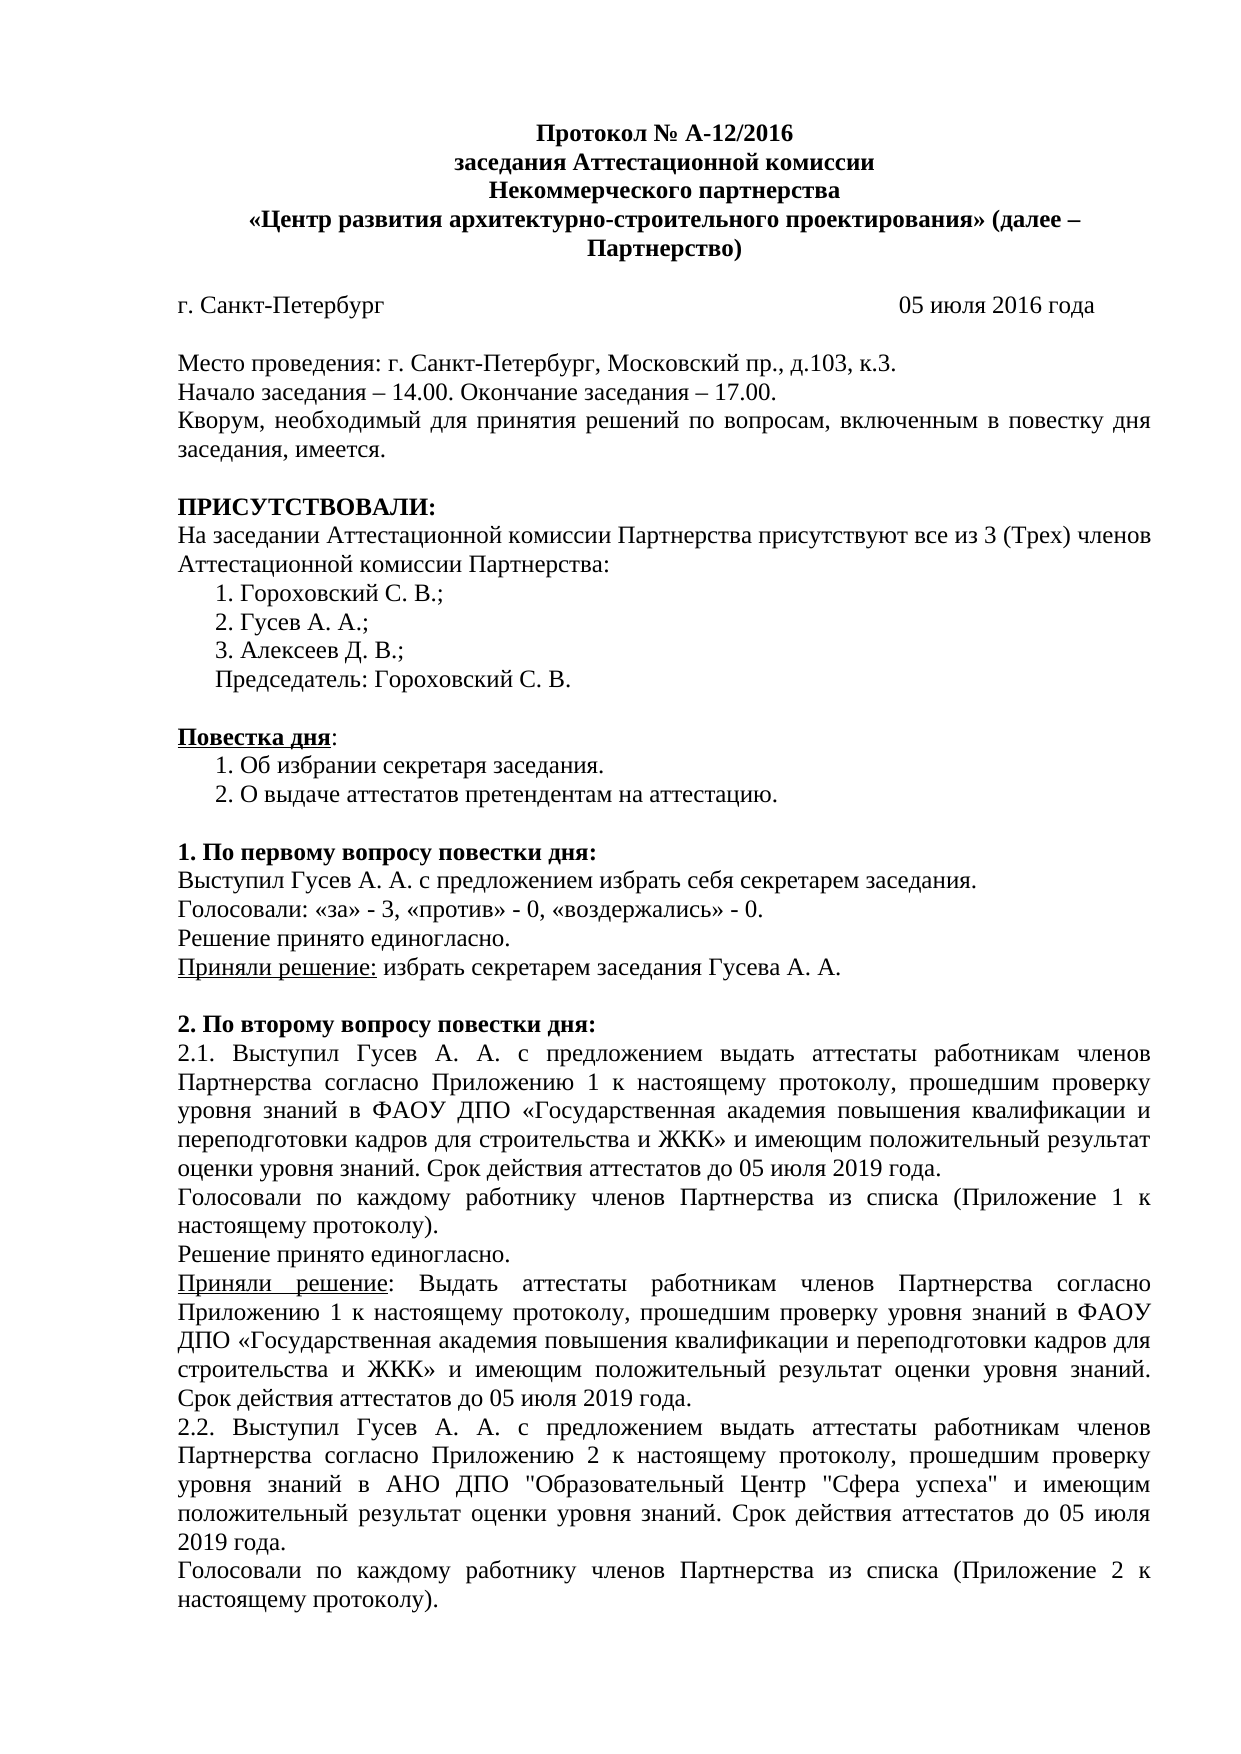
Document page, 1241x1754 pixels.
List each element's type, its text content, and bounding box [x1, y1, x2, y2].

text «Центр развития архитектурно-строительного проектирования» (далее – Партнерство) [177, 204, 1152, 262]
text Повестка дня: [177, 722, 1152, 751]
text 3. Алексеев Д. В.; [215, 636, 1152, 664]
text 1. Гороховский С. В.; [215, 578, 1152, 607]
text Председатель: Гороховский С. В. [215, 664, 1152, 693]
text 1. По первому вопросу повестки дня: [177, 837, 1152, 866]
text 2. О выдаче аттестатов претендентам на аттестацию. [215, 779, 1152, 808]
text 2.2. Выступил Гусев А. А. с предложением выдать аттестаты работникам членов Партнерства согласно Приложению 2 к настоящему протоколу, прошедшим проверку уровня знаний в АНО ДПО "Образовательный Центр "Сфера успеха" и имеющим положительный результат оценки уровня знаний. Срок действия аттестатов до 05 июля 2019 года. [177, 1412, 1152, 1556]
text 2. Гусев А. А.; [215, 607, 1152, 636]
text Голосовали по каждому работнику членов Партнерства из списка (Приложение 1 к настоящему протоколу). [177, 1182, 1152, 1239]
text г. Санкт-Петербург 05 июля 2016 года [177, 291, 1152, 319]
text Место проведения: г. Санкт-Петербург, Московский пр., д.103, к.3. [177, 348, 1152, 377]
text 2. По второму вопросу повестки дня: [177, 1009, 1152, 1038]
text На заседании Аттестационной комиссии Партнерства присутствуют все из 3 (Трех) членов Аттестационной комиссии Партнерства: [177, 521, 1152, 578]
text Некоммерческого партнерства [177, 176, 1152, 204]
text Начало заседания – 14.00. Окончание заседания – 17.00. [177, 377, 1152, 406]
text Голосовали: «за» - 3, «против» - 0, «воздержались» - 0. [177, 894, 1152, 923]
text Приняли решение: избрать секретарем заседания Гусева А. А. [177, 952, 1152, 981]
text 2.1. Выступил Гусев А. А. с предложением выдать аттестаты работникам членов Партнерства согласно Приложению 1 к настоящему протоколу, прошедшим проверку уровня знаний в ФАОУ ДПО «Государственная академия повышения квалификации и переподготовки кадров для строительства и ЖКК» и имеющим положительный результат оценки уровня знаний. Срок действия аттестатов до 05 июля 2019 года. [177, 1038, 1152, 1182]
text 1. Об избрании секретаря заседания. [215, 751, 1152, 779]
text заседания Аттестационной комиссии [177, 147, 1152, 176]
text Голосовали по каждому работнику членов Партнерства из списка (Приложение 2 к настоящему протоколу). [177, 1556, 1152, 1613]
text Решение принято единогласно. [177, 923, 1152, 952]
text Решение принято единогласно. [177, 1239, 1152, 1268]
text Кворум, необходимый для принятия решений по вопросам, включенным в повестку дня заседания, имеется. [177, 406, 1152, 463]
text Выступил Гусев А. А. с предложением избрать себя секретарем заседания. [177, 866, 1152, 894]
text Приняли решение: Выдать аттестаты работникам членов Партнерства согласно Приложению 1 к настоящему протоколу, прошедшим проверку уровня знаний в ФАОУ ДПО «Государственная академия повышения квалификации и переподготовки кадров для строительства и ЖКК» и имеющим положительный результат оценки уровня знаний. Срок действия аттестатов до 05 июля 2019 года. [177, 1268, 1152, 1412]
text ПРИСУТСТВОВАЛИ: [177, 492, 1152, 521]
text Протокол № А-12/2016 [177, 118, 1152, 147]
